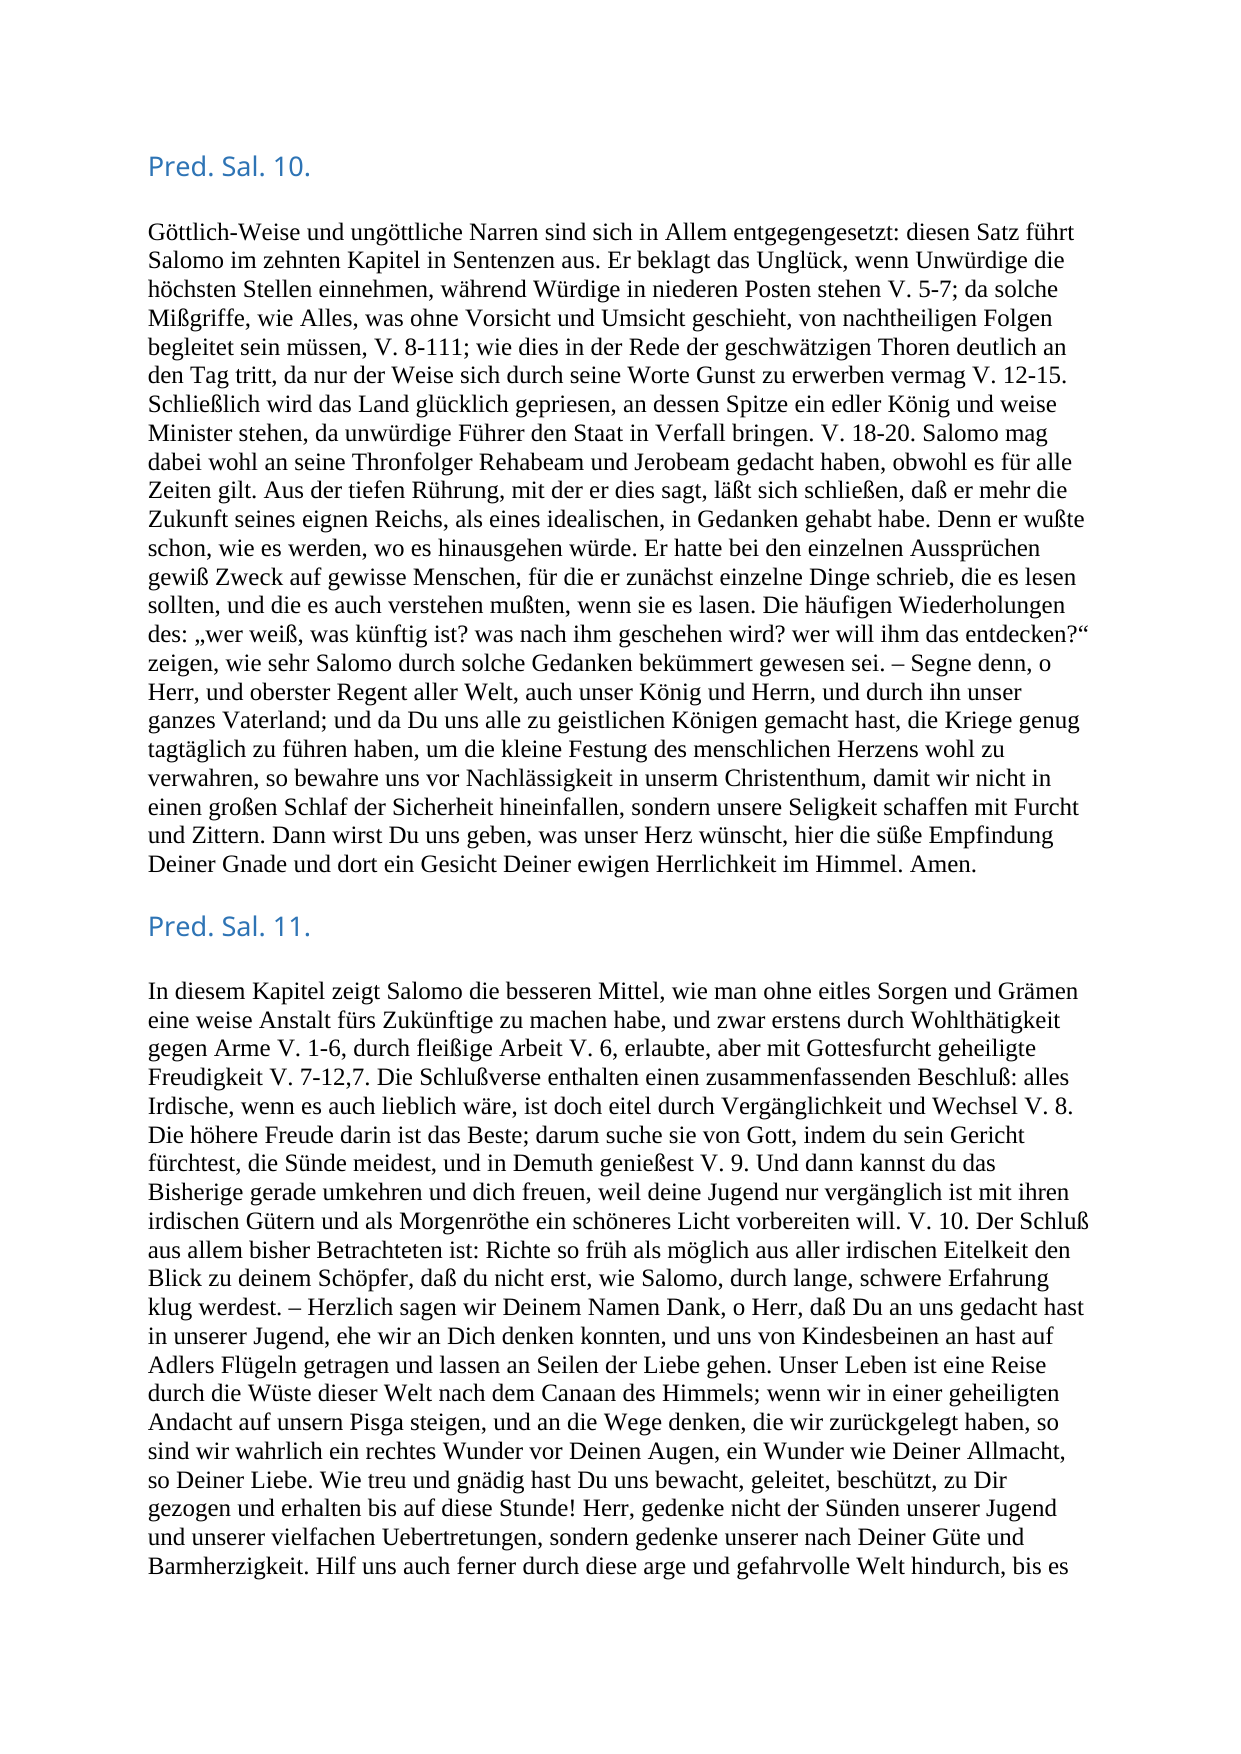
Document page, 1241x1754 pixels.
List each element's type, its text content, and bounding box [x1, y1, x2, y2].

subtitle Pred. Sal. 10. [148, 148, 1093, 184]
subtitle Pred. Sal. 11. [148, 907, 1093, 944]
text Göttlich-Weise und ungöttliche Narren sind sich in Allem entgegengesetzt: diesen Satz führt Salomo im zehnten Kapitel in Sentenzen aus. Er beklagt das Unglück, wenn Unwürdige die höchsten Stellen einnehmen, während Würdige in niederen Posten stehen V. 5-7; da solche Mißgriffe, wie Alles, was ohne Vorsicht und Umsicht geschieht, von nachtheiligen Folgen begleitet sein müssen, V. 8-111; wie dies in der Rede der geschwätzigen Thoren deutlich an den Tag tritt, da nur der Weise sich durch seine Worte Gunst zu erwerben vermag V. 12-15. Schließlich wird das Land glücklich gepriesen, an dessen Spitze ein edler König und weise Minister stehen, da unwürdige Führer den Staat in Verfall bringen. V. 18-20. Salomo mag dabei wohl an seine Thronfolger Rehabeam und Jerobeam gedacht haben, obwohl es für alle Zeiten gilt. Aus der tiefen Rührung, mit der er dies sagt, läßt sich schließen, daß er mehr die Zukunft seines eignen Reichs, als eines idealischen, in Gedanken gehabt habe. Denn er wußte schon, wie es werden, wo es hinausgehen würde. Er hatte bei den einzelnen Aussprüchen gewiß Zweck auf gewisse Menschen, für die er zunächst einzelne Dinge schrieb, die es lesen sollten, und die es auch verstehen mußten, wenn sie es lasen. Die häufigen Wiederholungen des: „wer weiß, was künftig ist? was nach ihm geschehen wird? wer will ihm das entdecken?“ zeigen, wie sehr Salomo durch solche Gedanken bekümmert gewesen sei. – Segne denn, o Herr, und oberster Regent aller Welt, auch unser König und Herrn, und durch ihn unser ganzes Vaterland; und da Du uns alle zu geistlichen Königen gemacht hast, die Kriege genug tagtäglich zu führen haben, um die kleine Festung des menschlichen Herzens wohl zu verwahren, so bewahre uns vor Nachlässigkeit in unserm Christenthum, damit wir nicht in einen großen Schlaf der Sicherheit hineinfallen, sondern unsere Seligkeit schaffen mit Furcht und Zittern. Dann wirst Du uns geben, was unser Herz wünscht, hier die süße Empfindung Deiner Gnade und dort ein Gesicht Deiner ewigen Herrlichkeit im Himmel. Amen. [148, 217, 1093, 878]
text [148, 976, 1093, 1580]
